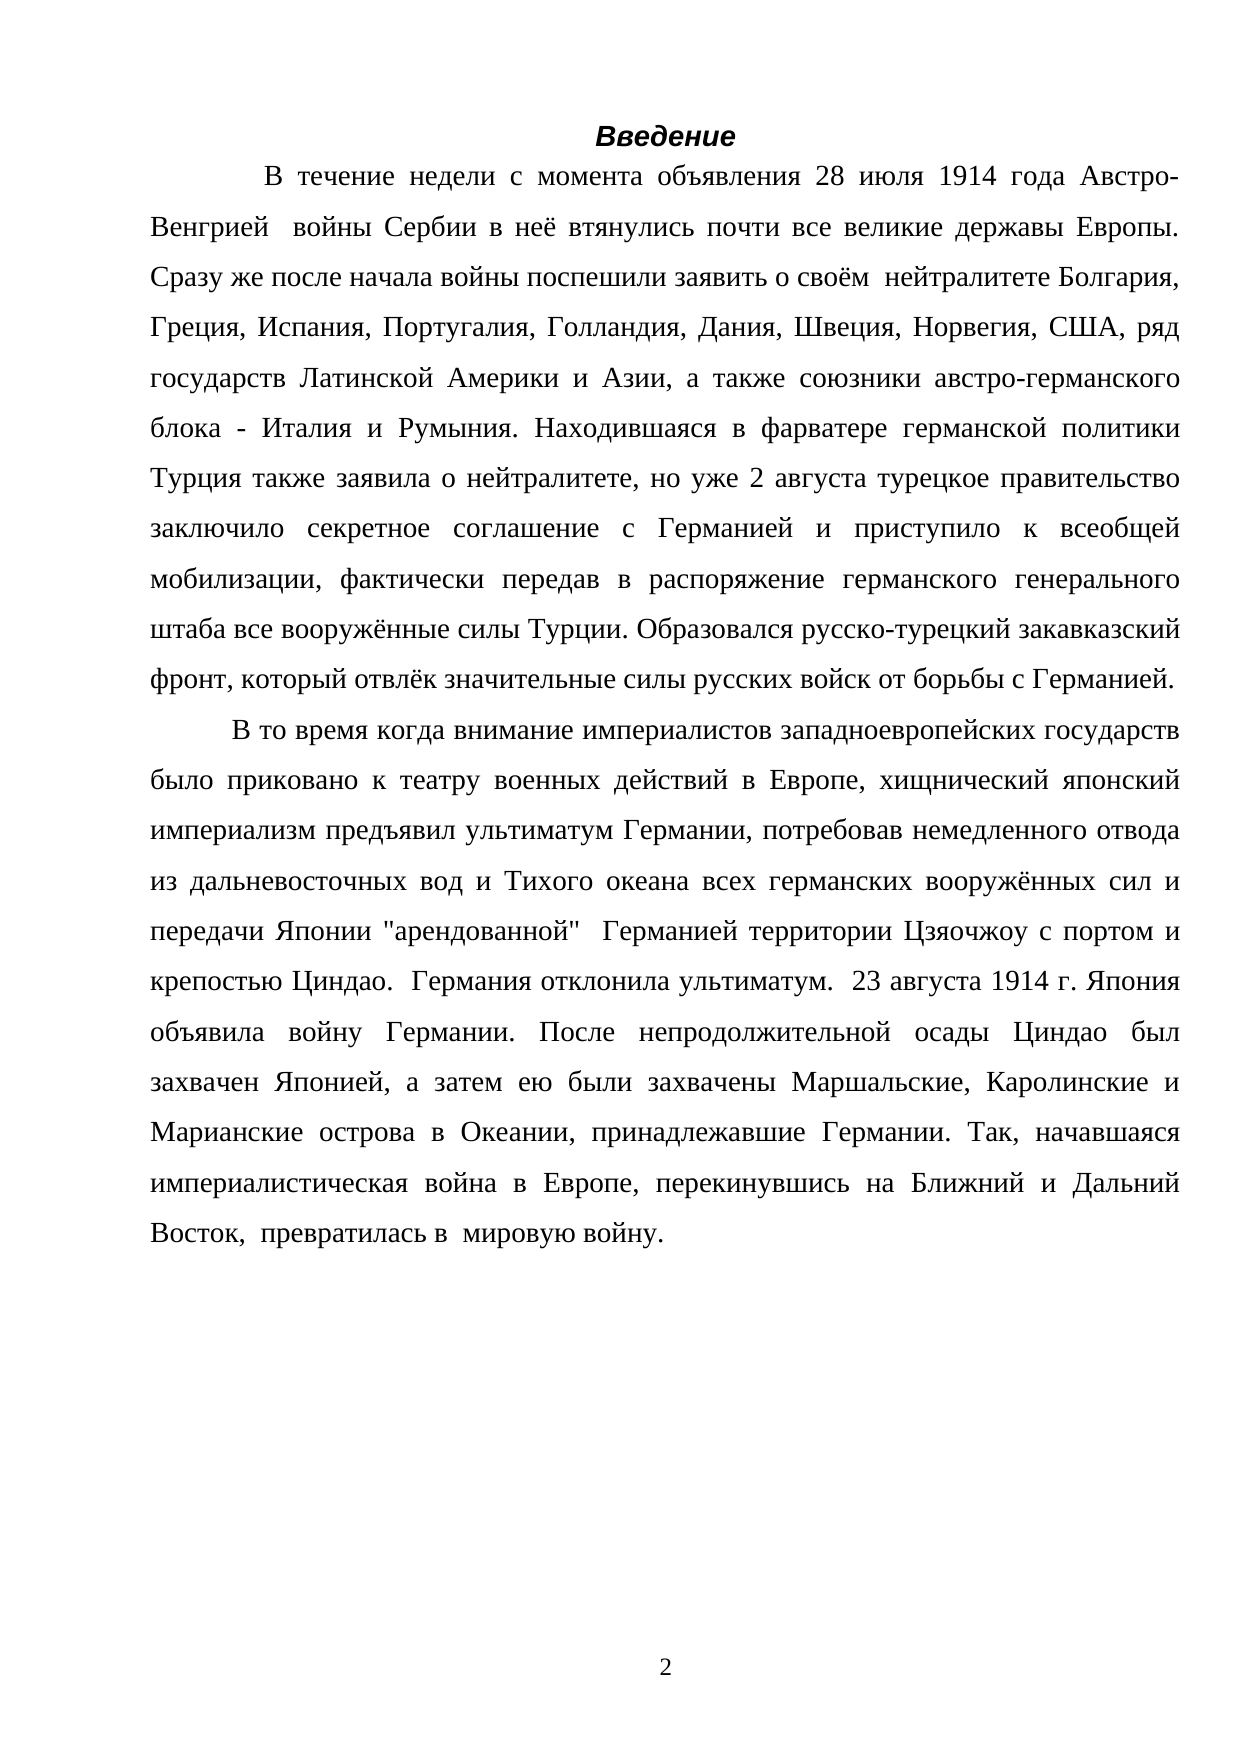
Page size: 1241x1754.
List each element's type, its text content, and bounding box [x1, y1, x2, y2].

subtitle Введение [150, 119, 1181, 152]
text В течение недели с момента объявления 28 июля 1914 года Австро-Венгрией войны Сербии в неё втянулись почти все великие державы Европы. Сразу же после начала войны поспешили заявить о своём нейтралитете Болгария, Греция, Испания, Португалия, Голландия, Дания, Швеция, Норвегия, США, ряд государств Латинской Америки и Азии, а также союзники австро-германского блока - Италия и Румыния. Находившаяся в фарватере германской политики Турция также заявила о нейтралитете, но уже 2 августа турецкое правительство заключило секретное соглашение с Германией и приступило к всеобщей мобилизации, фактически передав в распоряжение германского генерального штаба все вооружённые силы Турции. Образовался русско-турецкий закавказский фронт, который отвлёк значительные силы русских войск от борьбы с Германией. [150, 158, 1181, 695]
text В то время когда внимание империалистов западноевропейских государств было приковано к театру военных действий в Европе, хищнический японский империализм предъявил ультиматум Германии, потребовав немедленного отвода из дальневосточных вод и Тихого океана всех германских вооружённых сил и передачи Японии "арендованной" Германией территории Цзяочжоу с портом и крепостью Циндао. Германия отклонила ультиматум. 23 августа 1914 г. Япония объявила войну Германии. После непродолжительной осады Циндао был захвачен Японией, а затем ею были захвачены Маршальские, Каролинские и Марианские острова в Океании, принадлежавшие Германии. Так, начавшаяся империалистическая война в Европе, перекинувшись на Ближний и Дальний Восток, превратилась в мировую войну. [150, 712, 1181, 1248]
